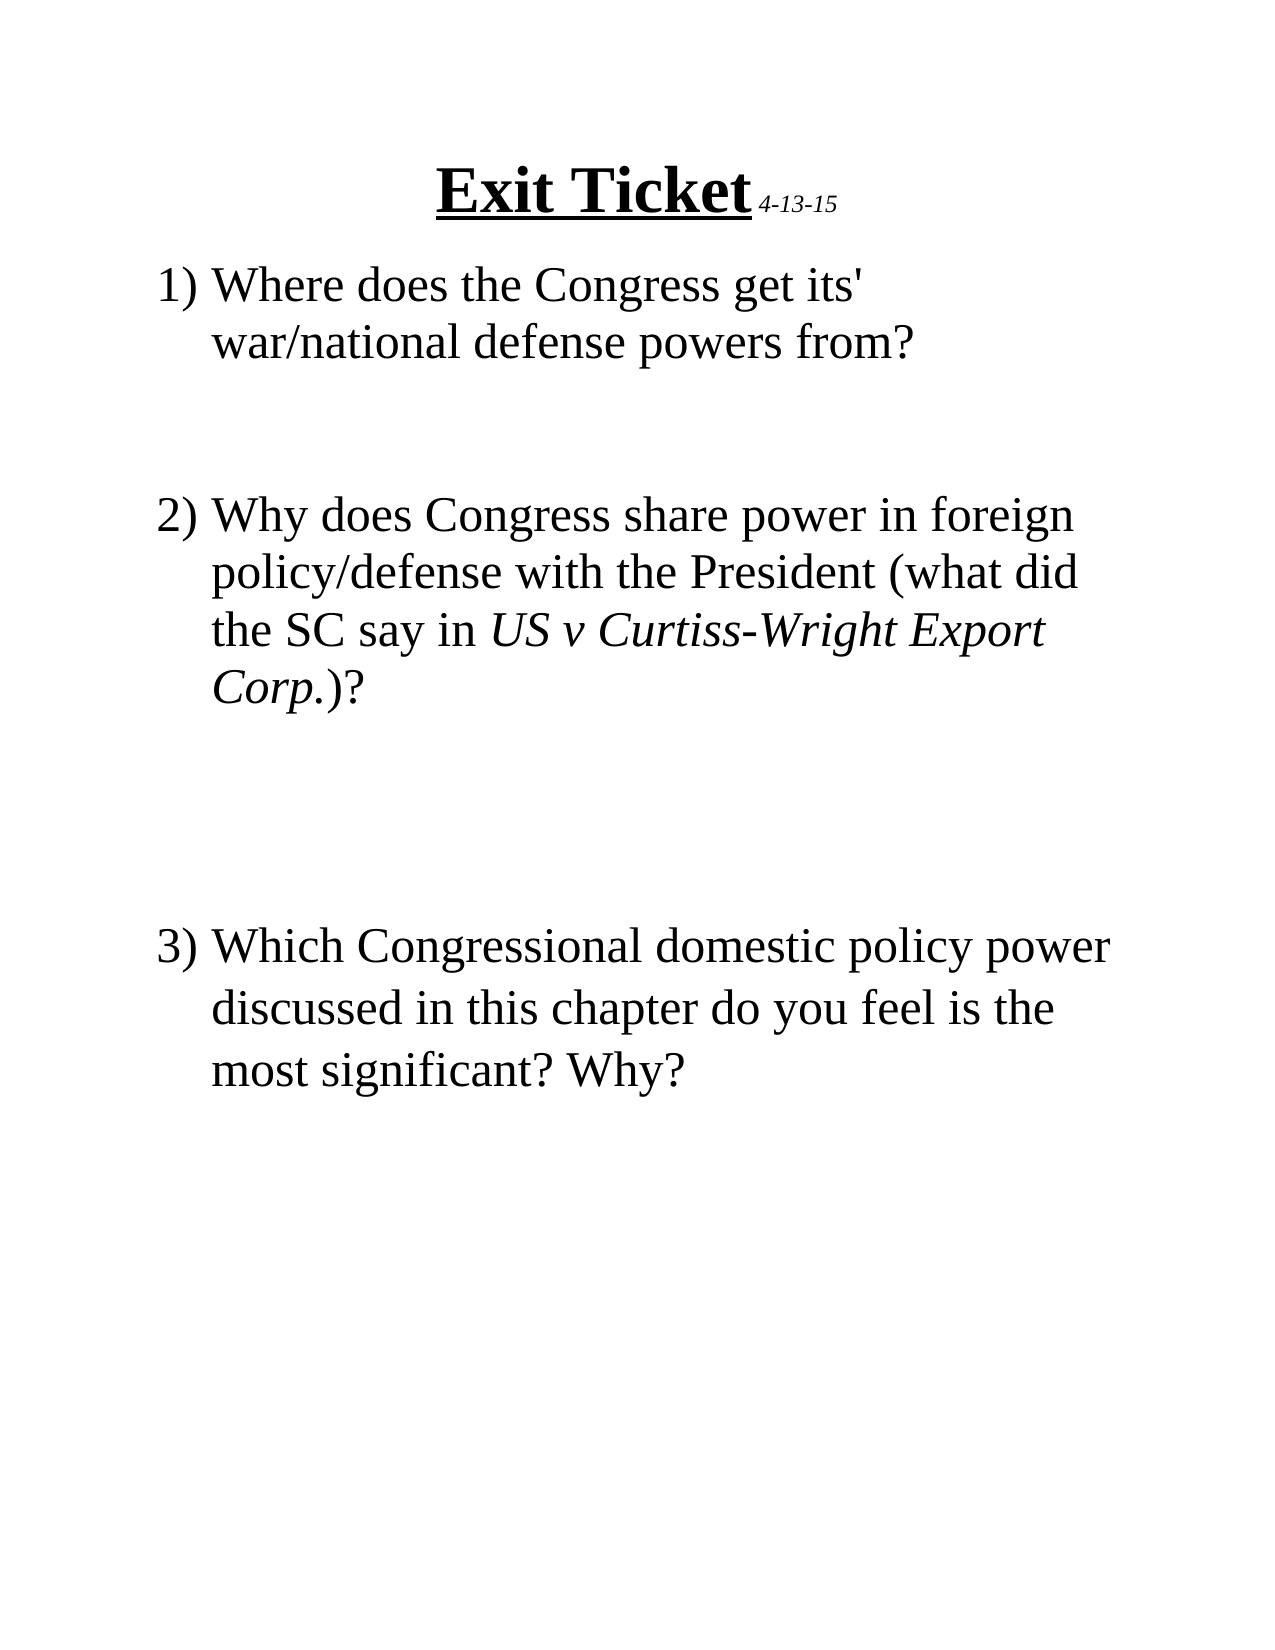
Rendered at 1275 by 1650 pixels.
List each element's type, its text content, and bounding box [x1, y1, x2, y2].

list Where does the Congress get its' war/national defense powers from? [156, 255, 1125, 370]
list Why does Congress share power in foreign policy/defense with the President (what did the SC say in US v Curtiss-Wright Export Corp.)? [156, 485, 1125, 715]
text Exit Ticket 4-13-15 [150, 150, 1125, 255]
list Which Congressional domestic policy power discussed in this chapter do you feel is the most significant? Why? [156, 916, 1125, 1098]
